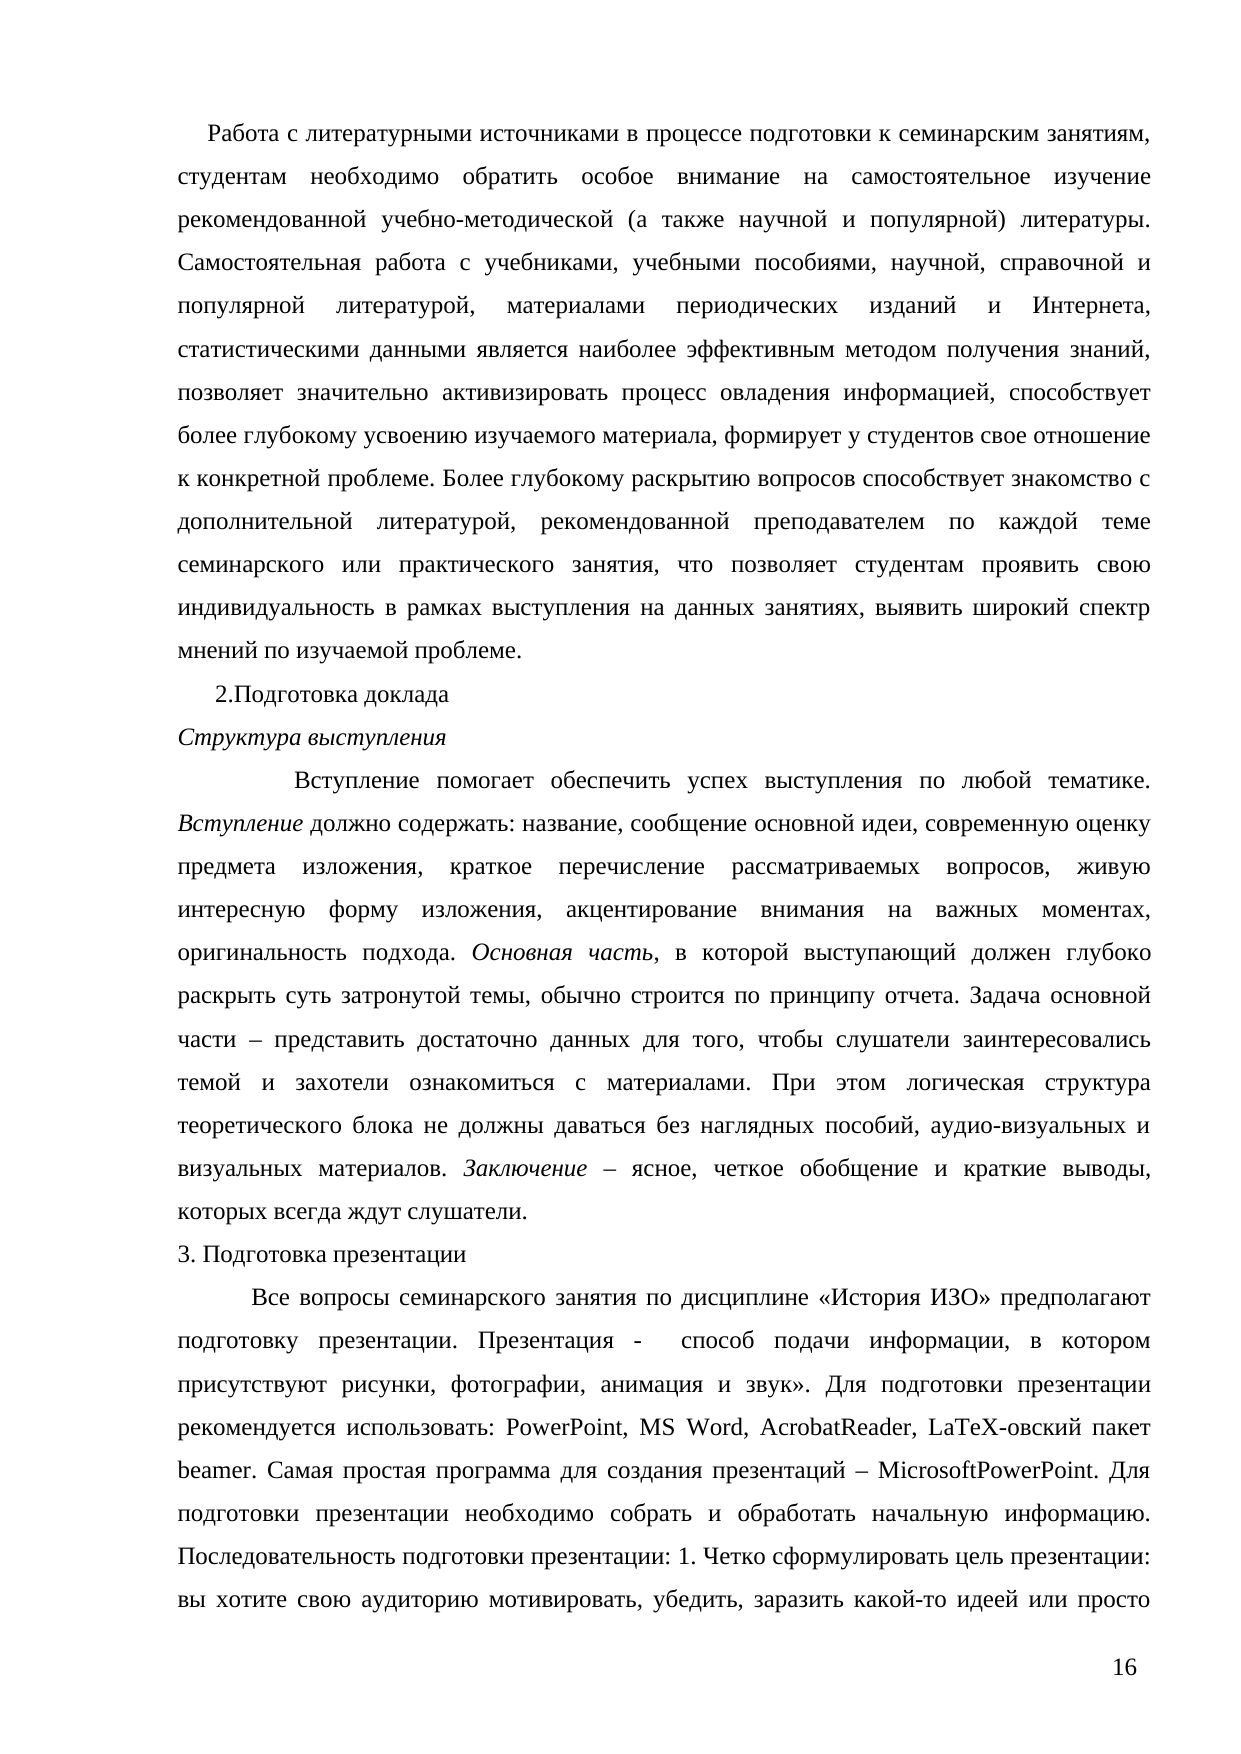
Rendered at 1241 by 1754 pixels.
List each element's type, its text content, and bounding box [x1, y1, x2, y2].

text Работа с литературными источниками в процессе подготовки к семинарским занятиям, студентам необходимо обратить особое внимание на самостоятельное изучение рекомендованной учебно-методической (а также научной и популярной) литературы. Самостоятельная работа с учебниками, учебными пособиями, научной, справочной и популярной литературой, материалами периодических изданий и Интернета, статистическими данными является наиболее эффективным методом получения знаний, позволяет значительно активизировать процесс овладения информацией, способствует более глубокому усвоению изучаемого материала, формирует у студентов свое отношение к конкретной проблеме. Более глубокому раскрытию вопросов способствует знакомство с дополнительной литературой, рекомендованной преподавателем по каждой теме семинарского или практического занятия, что позволяет студентам проявить свою индивидуальность в рамках выступления на данных занятиях, выявить широкий спектр мнений по изучаемой проблеме. [177, 118, 1152, 664]
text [177, 1282, 1152, 1613]
text Структура выступления [177, 722, 1152, 751]
text 2.Подготовка доклада [177, 679, 1152, 707]
text Вступление помогает обеспечить успех выступления по любой тематике. Вступление должно содержать: название, сообщение основной идеи, современную оценку предмета изложения, краткое перечисление рассматриваемых вопросов, живую интересную форму изложения, акцентирование внимания на важных моментах, оригинальность подхода. Основная часть, в которой выступающий должен глубоко раскрыть суть затронутой темы, обычно строится по принципу отчета. Задача основной части – представить достаточно данных для того, чтобы слушатели заинтересовались темой и захотели ознакомиться с материалами. При этом логическая структура теоретического блока не должны даваться без наглядных пособий, аудио-визуальных и визуальных материалов. Заключение – ясное, четкое обобщение и краткие выводы, которых всегда ждут слушатели. [177, 765, 1152, 1225]
text 3. Подготовка презентации [177, 1239, 1152, 1268]
